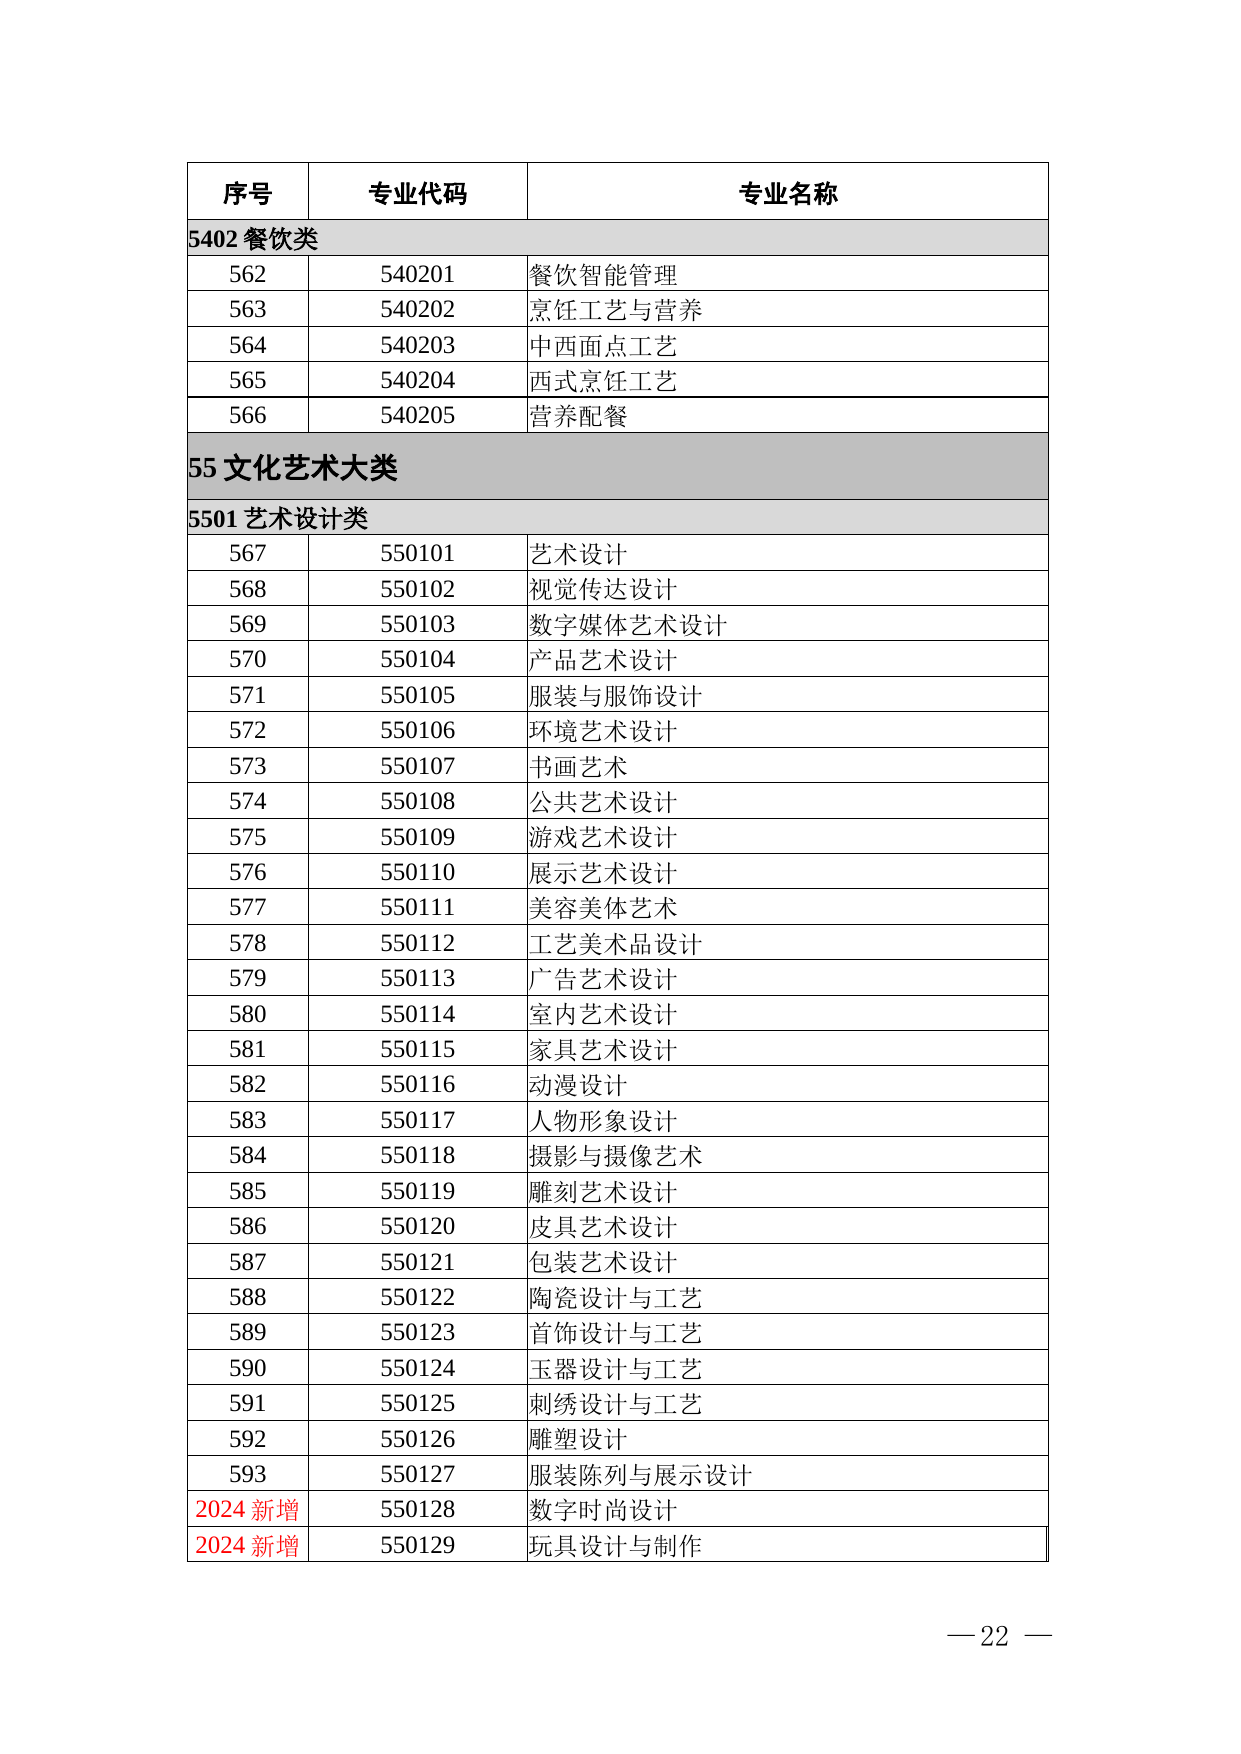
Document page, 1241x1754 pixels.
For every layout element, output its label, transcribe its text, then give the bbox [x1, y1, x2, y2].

table_cell 服装陈列与展示设计 [528, 1456, 1048, 1490]
table_cell 576 [188, 854, 308, 888]
table_cell 550106 [309, 712, 527, 747]
table_cell 589 [188, 1314, 308, 1349]
table_cell 550102 [309, 571, 527, 605]
table_cell 550101 [309, 535, 527, 569]
table_cell 540205 [309, 398, 527, 432]
table_cell 550125 [309, 1385, 527, 1419]
table_cell 550111 [309, 889, 527, 924]
table_cell 西式烹饪工艺 [528, 362, 1048, 396]
table_cell 568 [188, 571, 308, 605]
table_cell 540202 [309, 291, 527, 326]
table_cell 550115 [309, 1031, 527, 1065]
table_cell 573 [188, 748, 308, 782]
table_cell 550124 [309, 1350, 527, 1384]
table_cell 550114 [309, 996, 527, 1030]
table_cell 公共艺术设计 [528, 783, 1048, 817]
table_cell 550117 [309, 1102, 527, 1136]
table_cell 577 [188, 889, 308, 924]
table_cell 540203 [309, 327, 527, 361]
table_cell 2024新增 [188, 1491, 308, 1526]
table_cell 540204 [309, 362, 527, 396]
table_cell 564 [188, 327, 308, 361]
table_cell 展示艺术设计 [528, 854, 1048, 888]
table_cell 586 [188, 1208, 308, 1242]
table_cell 582 [188, 1066, 308, 1101]
table_cell 562 [188, 256, 308, 290]
table_cell 环境艺术设计 [528, 712, 1048, 747]
table_header 专业名称 [528, 163, 1048, 219]
table_cell 包装艺术设计 [528, 1244, 1048, 1278]
table_header 专业代码 [309, 163, 527, 219]
table_cell 565 [188, 362, 308, 396]
table_cell 593 [188, 1456, 308, 1490]
table_cell 产品艺术设计 [528, 641, 1048, 676]
table_cell 营养配餐 [528, 398, 1048, 432]
table_cell 玉器设计与工艺 [528, 1350, 1048, 1384]
table_cell 餐饮智能管理 [528, 256, 1048, 290]
table_cell 550126 [309, 1421, 527, 1455]
table_cell 550116 [309, 1066, 527, 1101]
table_cell 550103 [309, 606, 527, 640]
table_cell 581 [188, 1031, 308, 1065]
table_cell 数字媒体艺术设计 [528, 606, 1048, 640]
table_cell 室内艺术设计 [528, 996, 1048, 1030]
table_cell 刺绣设计与工艺 [528, 1385, 1048, 1419]
table_cell 陶瓷设计与工艺 [528, 1279, 1048, 1313]
table_cell 550122 [309, 1279, 527, 1313]
table_cell 工艺美术品设计 [528, 925, 1048, 959]
table_cell 575 [188, 819, 308, 853]
table_cell 579 [188, 960, 308, 994]
table_cell 570 [188, 641, 308, 676]
table_cell 服装与服饰设计 [528, 677, 1048, 711]
table_cell 雕刻艺术设计 [528, 1173, 1048, 1207]
table_cell 皮具艺术设计 [528, 1208, 1048, 1242]
table_cell 572 [188, 712, 308, 747]
table_cell 550109 [309, 819, 527, 853]
table_cell 550105 [309, 677, 527, 711]
table_cell 摄影与摄像艺术 [528, 1137, 1048, 1172]
table_cell 566 [188, 398, 308, 432]
table_cell 571 [188, 677, 308, 711]
table_cell 590 [188, 1350, 308, 1384]
table_cell 583 [188, 1102, 308, 1136]
table_cell 5501艺术设计类 [188, 500, 1048, 534]
table_cell 玩具设计与制作 [528, 1527, 1046, 1561]
table_cell 540201 [309, 256, 527, 290]
table_cell 550120 [309, 1208, 527, 1242]
table_cell 动漫设计 [528, 1066, 1048, 1101]
table_cell 587 [188, 1244, 308, 1278]
table_cell 家具艺术设计 [528, 1031, 1048, 1065]
table_cell 591 [188, 1385, 308, 1419]
table_cell 550107 [309, 748, 527, 782]
table_cell 550118 [309, 1137, 527, 1172]
table_cell 数字时尚设计 [528, 1491, 1048, 1526]
table_cell 广告艺术设计 [528, 960, 1048, 994]
table_cell 视觉传达设计 [528, 571, 1048, 605]
table_cell 567 [188, 535, 308, 569]
table_cell 55文化艺术大类 [188, 433, 1048, 499]
table_cell 584 [188, 1137, 308, 1172]
table_cell 5402餐饮类 [188, 220, 1048, 255]
table_cell 550119 [309, 1173, 527, 1207]
table_cell 人物形象设计 [528, 1102, 1048, 1136]
table_cell 569 [188, 606, 308, 640]
table_cell 游戏艺术设计 [528, 819, 1048, 853]
table_cell 563 [188, 291, 308, 326]
table_cell 烹饪工艺与营养 [528, 291, 1048, 326]
table_cell 592 [188, 1421, 308, 1455]
table_cell 574 [188, 783, 308, 817]
table_cell 550112 [309, 925, 527, 959]
table_cell 550121 [309, 1244, 527, 1278]
table_cell 美容美体艺术 [528, 889, 1048, 924]
table_cell 578 [188, 925, 308, 959]
table_cell 550123 [309, 1314, 527, 1349]
table_cell 588 [188, 1279, 308, 1313]
table_cell 550129 [309, 1527, 527, 1561]
table_cell 550110 [309, 854, 527, 888]
table_cell 580 [188, 996, 308, 1030]
table_cell 550108 [309, 783, 527, 817]
table_cell 2024新增 [188, 1527, 308, 1561]
table_cell 书画艺术 [528, 748, 1048, 782]
table_cell 550127 [309, 1456, 527, 1490]
table_cell 首饰设计与工艺 [528, 1314, 1048, 1349]
table_cell 550104 [309, 641, 527, 676]
table_cell 艺术设计 [528, 535, 1048, 569]
table_cell 550128 [309, 1491, 527, 1526]
table_cell 550113 [309, 960, 527, 994]
table_cell 585 [188, 1173, 308, 1207]
table_cell 雕塑设计 [528, 1421, 1048, 1455]
table_header 序号 [188, 163, 308, 219]
table_cell 中西面点工艺 [528, 327, 1048, 361]
